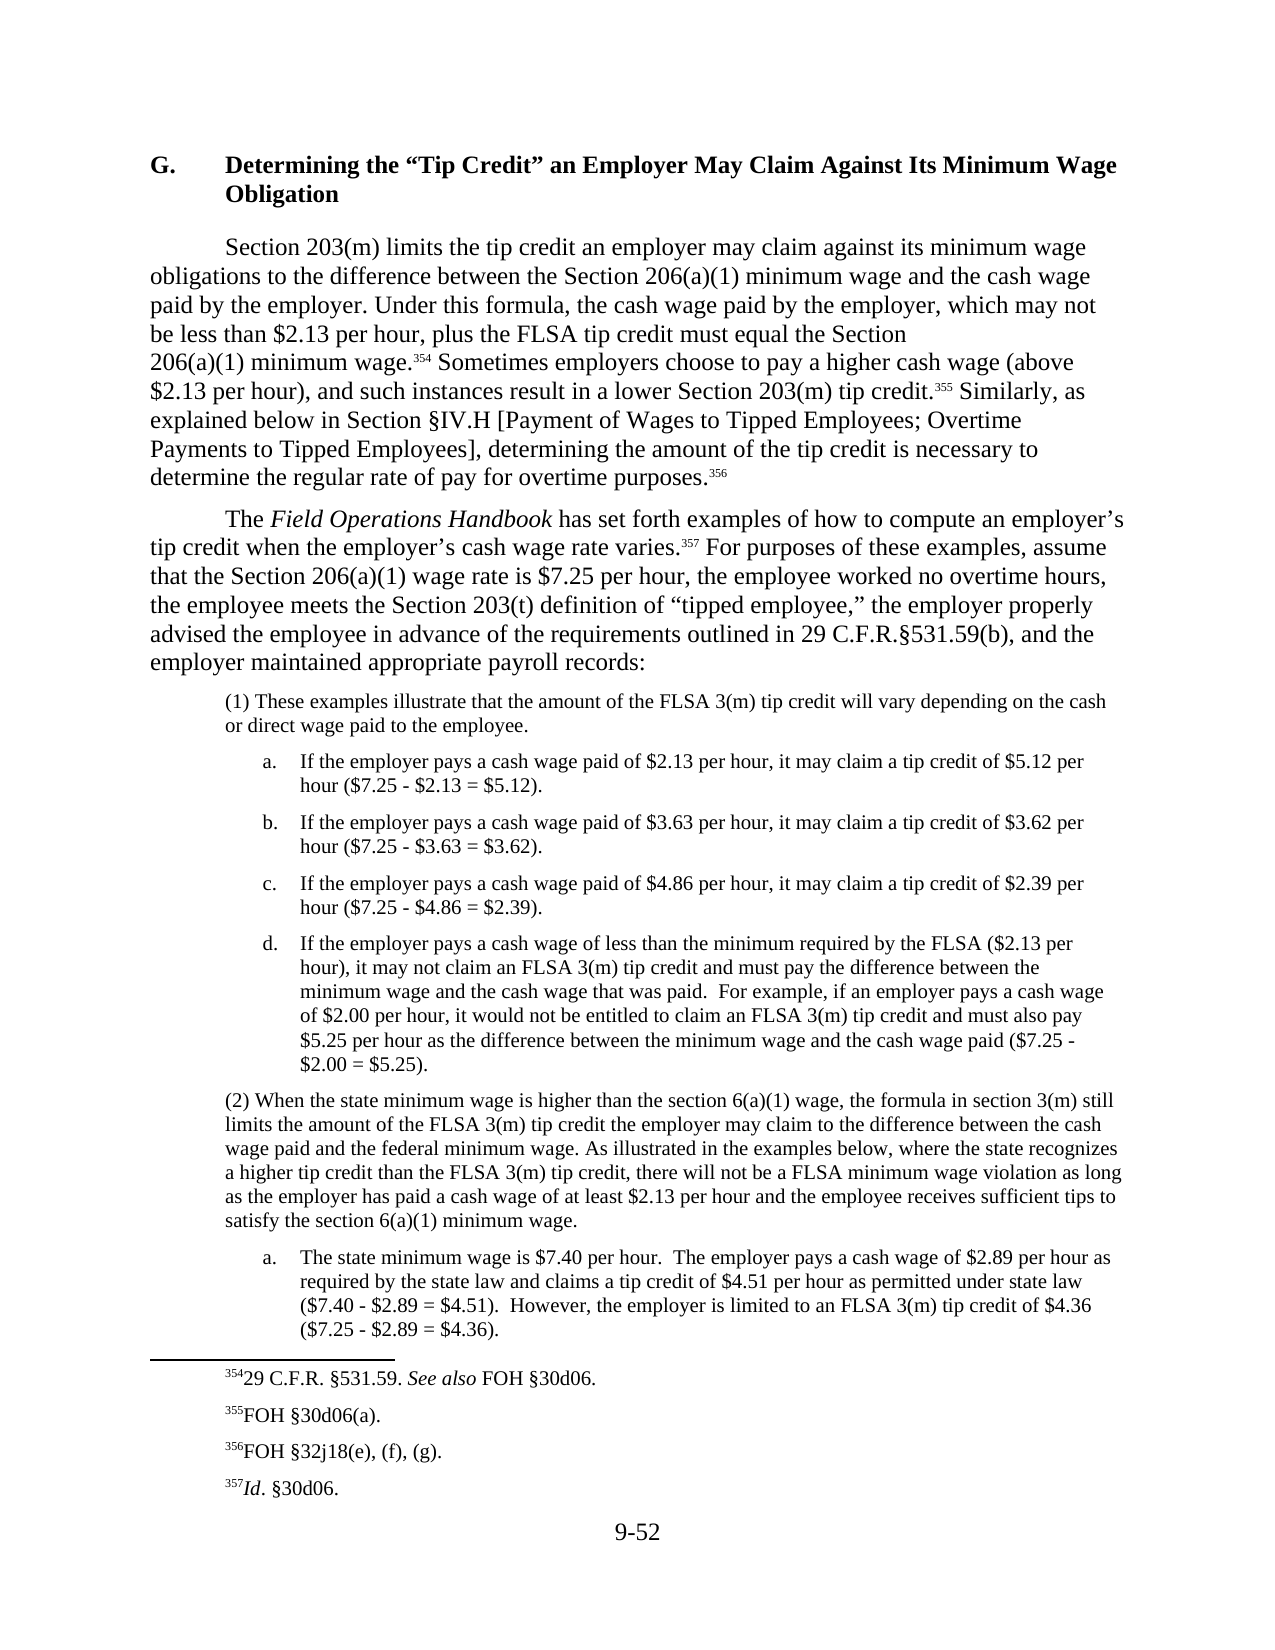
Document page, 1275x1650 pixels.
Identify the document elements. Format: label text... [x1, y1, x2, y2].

text (2) When the state minimum wage is higher than the section 6(a)(1) wage, the formula in section 3(m) still limits the amount of the FLSA 3(m) tip credit the employer may claim to the difference between the cash wage paid and the federal minimum wage. As illustrated in the examples below, where the state recognizes a higher tip credit than the FLSA 3(m) tip credit, there will not be a FLSA minimum wage violation as long as the employer has paid a cash wage of at least $2.13 per hour and the employee receives sufficient tips to satisfy the section 6(a)(1) minimum wage. [225, 1088, 1125, 1232]
text The Field Operations Handbook has set forth examples of how to compute an employer’s tip credit when the employer’s cash wage rate varies. For purposes of these examples, assume that the Section 206(a)(1) wage rate is $7.25 per hour, the employee worked no overtime hours, the employee meets the Section 203(t) definition of “tipped employee,” the employer properly advised the employee in advance of the requirements outlined in 29 C.F.R.§531.59(b), and the employer maintained appropriate payroll records: [150, 504, 1125, 676]
text Section 203(m) limits the tip credit an employer may claim against its minimum wage obligations to the difference between the Section 206(a)(1) minimum wage and the cash wage paid by the employer. Under this formula, the cash wage paid by the employer, which may not be less than $2.13 per hour, plus the FLSA tip credit must equal the Section 206(a)(1) minimum wage. Sometimes employers choose to pay a higher cash wage (above $2.13 per hour), and such instances result in a lower Section 203(m) tip credit. Similarly, as explained below in Section §IV.H [Payment of Wages to Tipped Employees; Overtime Payments to Tipped Employees], determining the amount of the tip credit is necessary to determine the regular rate of pay for overtime purposes. [150, 232, 1125, 491]
text a. The state minimum wage is $7.40 per hour. The employer pays a cash wage of $2.89 per hour as required by the state law and claims a tip credit of $4.51 per hour as permitted under state law ($7.40 - $2.89 = $4.51). However, the employer is limited to an FLSA 3(m) tip credit of $4.36 ($7.25 - $2.89 = $4.36). [262, 1245, 1125, 1341]
text (1) These examples illustrate that the amount of the FLSA 3(m) tip credit will vary depending on the cash or direct wage paid to the employee. [225, 689, 1125, 737]
text c. If the employer pays a cash wage paid of $4.86 per hour, it may claim a tip credit of $2.39 per hour ($7.25 - $4.86 = $2.39). [262, 871, 1125, 919]
text b. If the employer pays a cash wage paid of $3.63 per hour, it may claim a tip credit of $3.62 per hour ($7.25 - $3.63 = $3.62). [262, 810, 1125, 858]
text a. If the employer pays a cash wage paid of $2.13 per hour, it may claim a tip credit of $5.12 per hour ($7.25 - $2.13 = $5.12). [262, 749, 1125, 797]
text d. If the employer pays a cash wage of less than the minimum required by the FLSA ($2.13 per hour), it may not claim an FLSA 3(m) tip credit and must pay the difference between the minimum wage and the cash wage that was paid. For example, if an employer pays a cash wage of $2.00 per hour, it would not be entitled to claim an FLSA 3(m) tip credit and must also pay $5.25 per hour as the difference between the minimum wage and the cash wage paid ($7.25 - $2.00 = $5.25). [262, 931, 1125, 1076]
text G. Determining the “Tip Credit” an Employer May Claim Against Its Minimum Wage Obligation [150, 150, 1125, 207]
